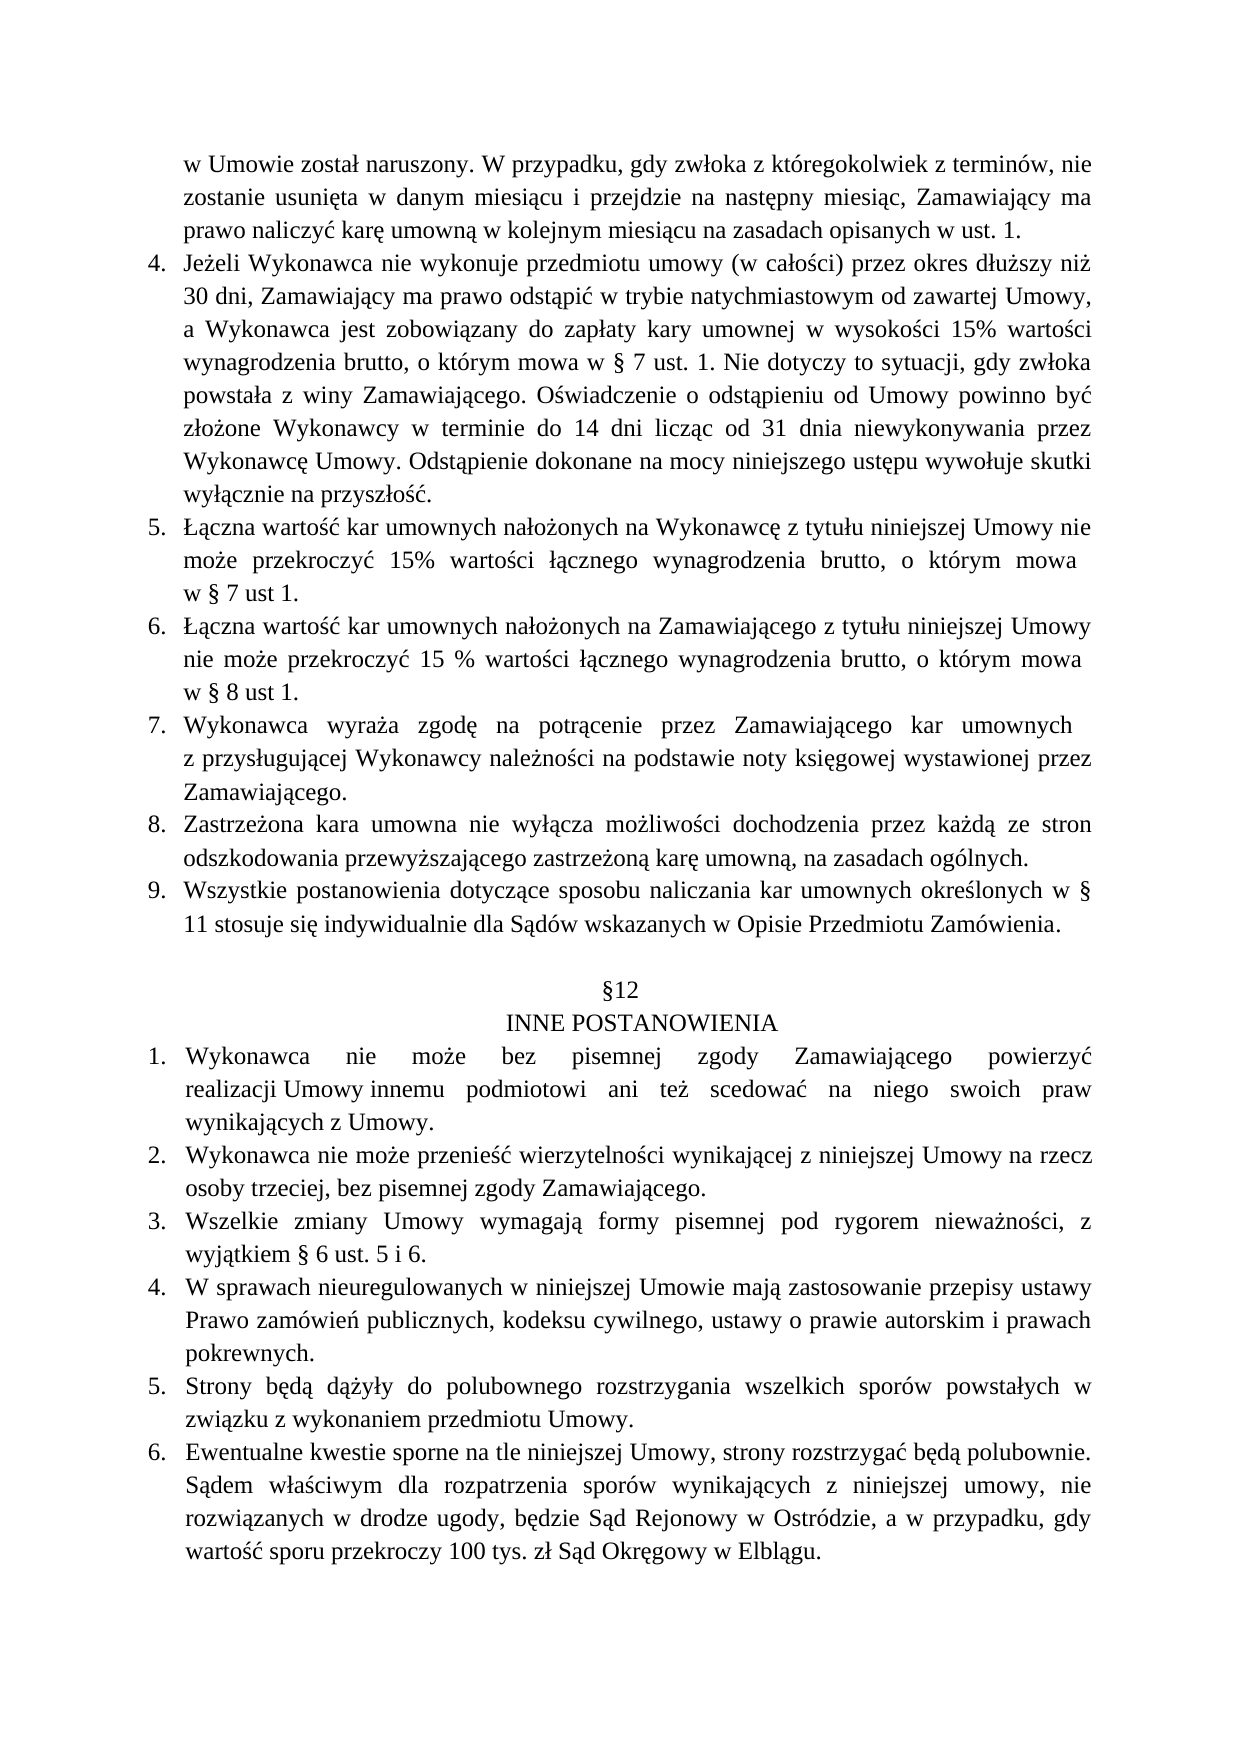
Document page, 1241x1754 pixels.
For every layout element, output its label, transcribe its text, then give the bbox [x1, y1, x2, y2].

list Łączna wartość kar umownych nałożonych na Wykonawcę z tytułu niniejszej Umowy nie może przekroczyć 15% wartości łącznego wynagrodzenia brutto, o którym mowa w § 7 ust 1. [148, 512, 1092, 607]
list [148, 149, 1092, 244]
list Ewentualne kwestie sporne na tle niniejszej Umowy, strony rozstrzygać będą polubownie. Sądem właściwym dla rozpatrzenia sporów wynikających z niniejszej umowy, nie rozwiązanych w drodze ugody, będzie Sąd Rejonowy w Ostródzie, a w przypadku, gdy wartość sporu przekroczy 100 tys. zł Sąd Okręgowy w Elblągu. [148, 1437, 1092, 1565]
list INNE POSTANOWIENIA [185, 1008, 1092, 1036]
list Wszystkie postanowienia dotyczące sposobu naliczania kar umownych określonych w § 11 stosuje się indywidualnie dla Sądów wskazanych w Opisie Przedmiotu Zamówienia. [148, 876, 1092, 937]
list Łączna wartość kar umownych nałożonych na Zamawiającego z tytułu niniejszej Umowy nie może przekroczyć 15 % wartości łącznego wynagrodzenia brutto, o którym mowa w § 8 ust 1. [148, 611, 1092, 706]
list Jeżeli Wykonawca nie wykonuje przedmiotu umowy (w całości) przez okres dłuższy niż 30 dni, Zamawiający ma prawo odstąpić w trybie natychmiastowym od zawartej Umowy, a Wykonawca jest zobowiązany do zapłaty kary umownej w wysokości 15% wartości wynagrodzenia brutto, o którym mowa w § 7 ust. 1. Nie dotyczy to sytuacji, gdy zwłoka powstała z winy Zamawiającego. Oświadczenie o odstąpieniu od Umowy powinno być złożone Wykonawcy w terminie do 14 dni licząc od 31 dnia niewykonywania przez Wykonawcę Umowy. Odstąpienie dokonane na mocy niniejszego ustępu wywołuje skutki wyłącznie na przyszłość. [148, 248, 1092, 508]
list Wykonawca nie może bez pisemnej zgody Zamawiającego powierzyć realizacji Umowy innemu podmiotowi ani też scedować na niego swoich praw wynikających z Umowy. [148, 1041, 1092, 1136]
text §12 [148, 975, 1092, 1003]
list Wykonawca wyraża zgodę na potrącenie przez Zamawiającego kar umownych z przysługującej Wykonawcy należności na podstawie noty księgowej wystawionej przez Zamawiającego. [148, 711, 1092, 805]
list Zastrzeżona kara umowna nie wyłącza możliwości dochodzenia przez każdą ze stron odszkodowania przewyższającego zastrzeżoną karę umowną, na zasadach ogólnych. [148, 809, 1092, 871]
list Strony będą dążyły do polubownego rozstrzygania wszelkich sporów powstałych w związku z wykonaniem przedmiotu Umowy. [148, 1371, 1092, 1433]
list W sprawach nieuregulowanych w niniejszej Umowie mają zastosowanie przepisy ustawy Prawo zamówień publicznych, kodeksu cywilnego, ustawy o prawie autorskim i prawach pokrewnych. [148, 1272, 1092, 1367]
list Wykonawca nie może przenieść wierzytelności wynikającej z niniejszej Umowy na rzecz osoby trzeciej, bez pisemnej zgody Zamawiającego. [148, 1140, 1092, 1202]
list Wszelkie zmiany Umowy wymagają formy pisemnej pod rygorem nieważności, z wyjątkiem § 6 ust. 5 i 6. [148, 1206, 1092, 1268]
